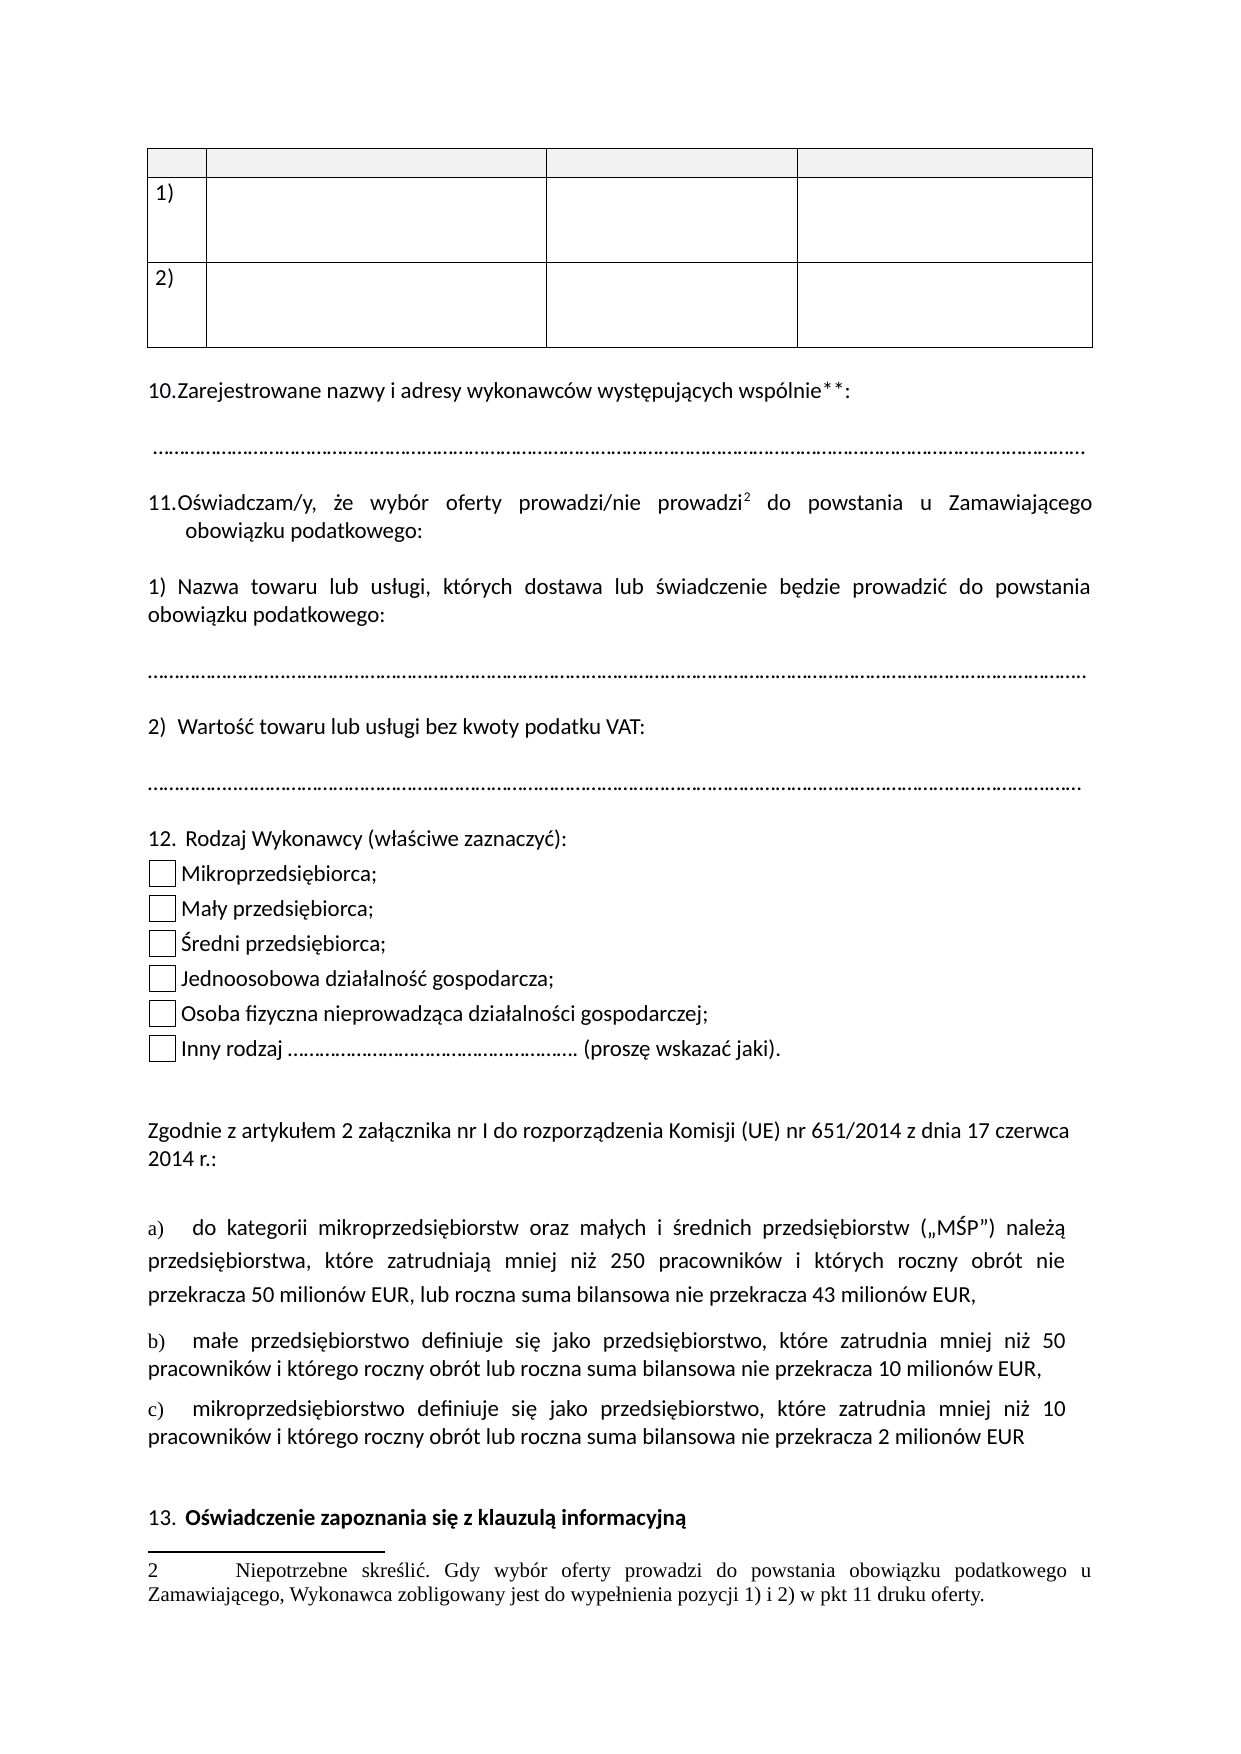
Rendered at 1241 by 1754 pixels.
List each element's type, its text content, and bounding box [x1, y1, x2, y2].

text Inny rodzaj ………………………………………………. (proszę wskazać jaki). [148, 1034, 1092, 1062]
text Osoba fizyczna nieprowadząca działalności gospodarczej; [148, 999, 1092, 1027]
list Wartość towaru lub usługi bez kwoty podatku VAT: [148, 712, 1092, 740]
table_cell [207, 178, 546, 262]
table_cell [547, 263, 797, 347]
text Jednoosobowa działalność gospodarcza; [148, 964, 1092, 992]
table_header Lp. [148, 149, 206, 177]
list małe przedsiębiorstwo definiuje się jako przedsiębiorstwo, które zatrudnia mniej niż 50 pracowników i którego roczny obrót lub roczna suma bilansowa nie przekracza 10 milionów EUR, [148, 1326, 1067, 1382]
table_cell [798, 178, 1092, 262]
text ……………………..…………………………………………………………………………………………………………………………………….. [148, 656, 1092, 684]
text Mały przedsiębiorca; [148, 894, 1092, 922]
table_cell [547, 178, 797, 262]
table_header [798, 149, 1092, 177]
list do kategorii mikroprzedsiębiorstw oraz małych i średnich przedsiębiorstw („MŚP”) należą przedsiębiorstwa, które zatrudniają mniej niż 250 pracowników i których roczny obrót nie przekracza 50 milionów EUR, lub roczna suma bilansowa nie przekracza 43 milionów EUR, [148, 1213, 1067, 1308]
table_cell [207, 263, 546, 347]
list Nazwa towaru lub usługi, których dostawa lub świadczenie będzie prowadzić do powstania obowiązku podatkowego: [148, 572, 1092, 628]
list Oświadczenie zapoznania się z klauzulą informacyjną [148, 1503, 1067, 1531]
text Zgodnie z artykułem 2 załącznika nr I do rozporządzenia Komisji (UE) nr 651/2014 z dnia 17 czerwca 2014 r.: [148, 1117, 1072, 1173]
text Średni przedsiębiorca; [148, 929, 1092, 957]
list Oświadczam/y, że wybór oferty prowadzi/nie prowadzi do powstania u Zamawiającego obowiązku podatkowego: [148, 488, 1092, 544]
text Mikroprzedsiębiorca; [148, 859, 1092, 887]
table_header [207, 149, 546, 177]
table_cell 2) [148, 263, 206, 347]
list mikroprzedsiębiorstwo definiuje się jako przedsiębiorstwo, które zatrudnia mniej niż 10 pracowników i którego roczny obrót lub roczna suma bilansowa nie przekracza 2 milionów EUR [148, 1394, 1067, 1450]
text ……………..……………………………………………………………………………………………………………………………………….…… [148, 768, 1092, 796]
table_cell [798, 263, 1092, 347]
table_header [547, 149, 797, 177]
table_cell 1) [148, 178, 206, 262]
list Zarejestrowane nazwy i adresy wykonawców występujących wspólnie**: [148, 376, 1092, 404]
text …………………………………………………………………………………………………………………………………………………………… [148, 432, 1092, 460]
list Rodzaj Wykonawcy (właściwe zaznaczyć): [148, 824, 1092, 852]
